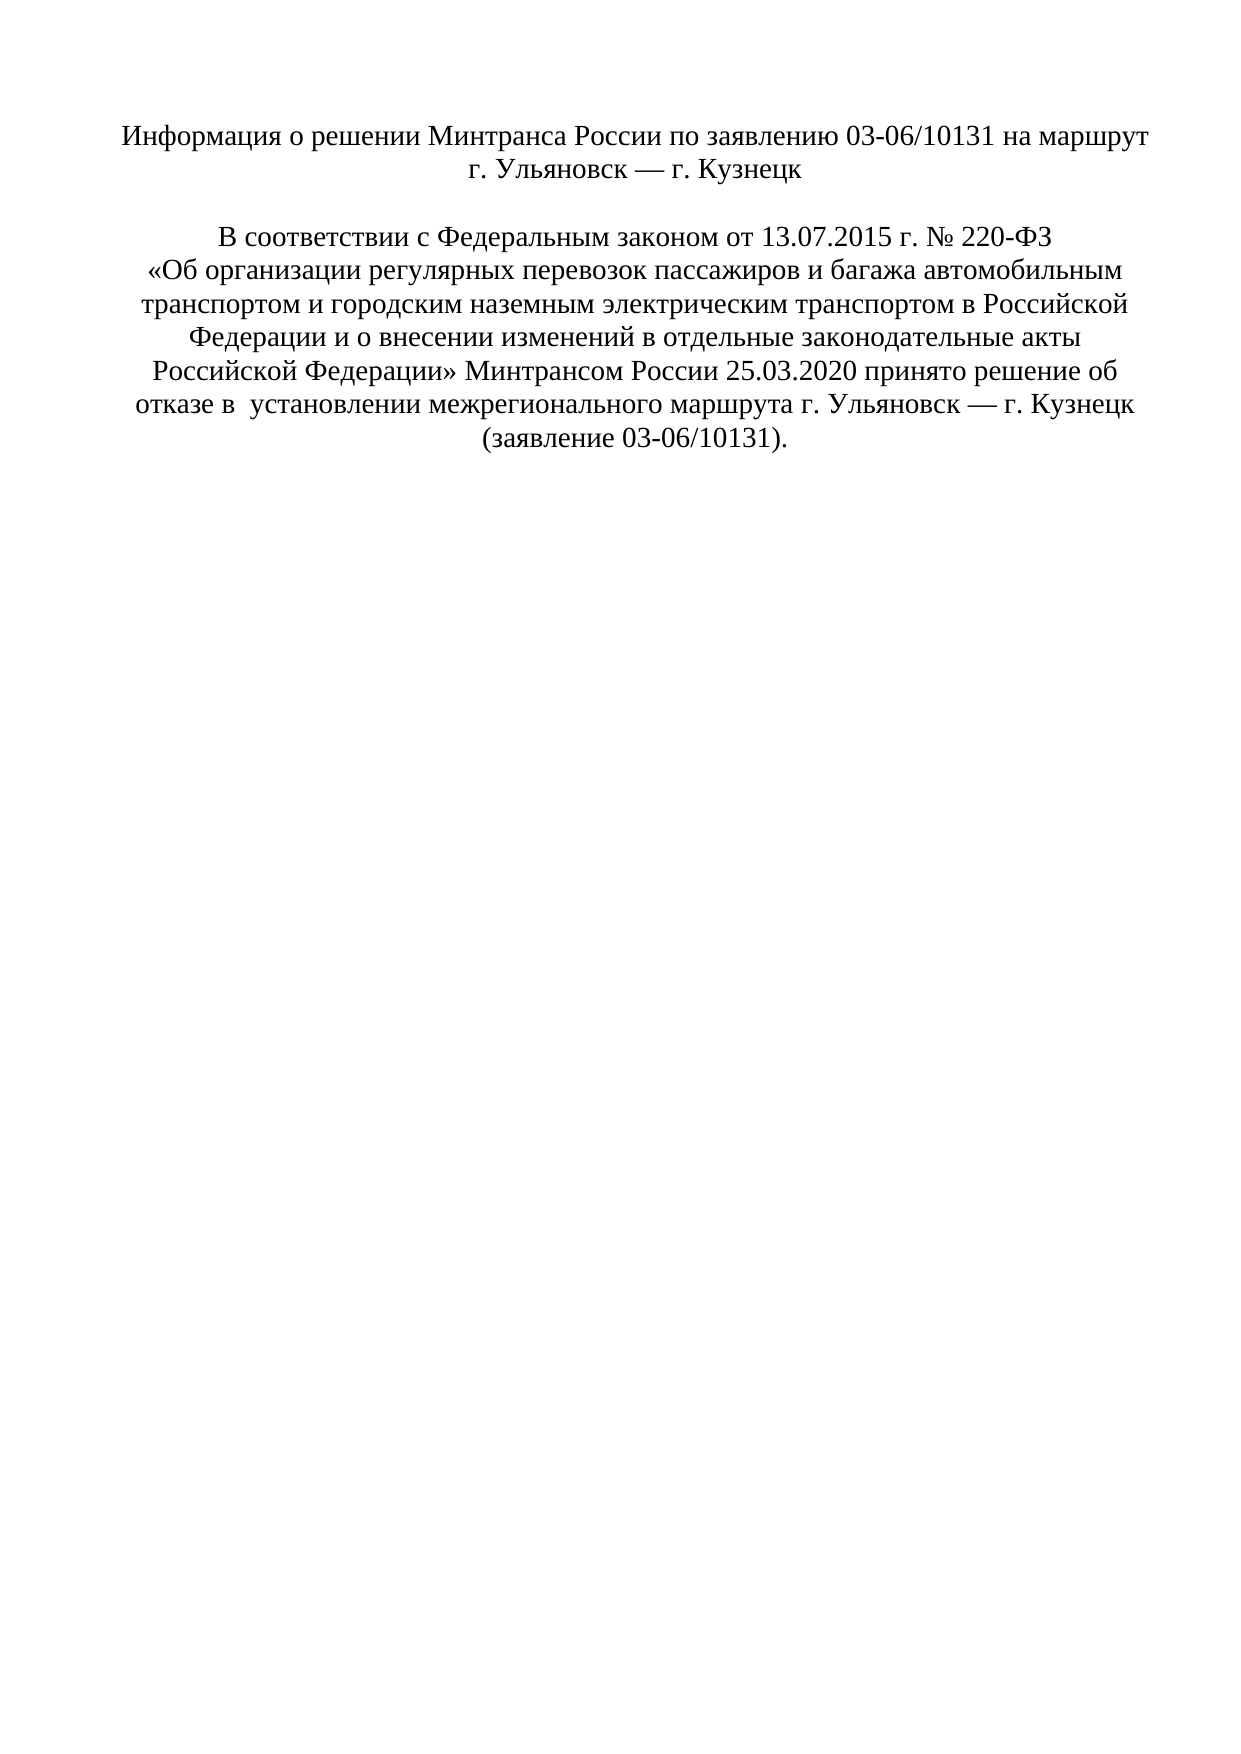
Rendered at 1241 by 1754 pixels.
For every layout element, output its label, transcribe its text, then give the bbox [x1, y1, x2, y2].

text В соответствии с Федеральным законом от 13.07.2015 г. № 220-ФЗ «Об организации регулярных перевозок пассажиров и багажа автомобильным транспортом и городским наземным электрическим транспортом в Российской Федерации и о внесении изменений в отдельные законодательные акты Российской Федерации» Минтрансом России 25.03.2020 принято решение об отказе в установлении межрегионального маршрута г. Ульяновск — г. Кузнецк (заявление 03-06/10131). [118, 219, 1152, 453]
text Информация о решении Минтранса России по заявлению 03-06/10131 на маршрут г. Ульяновск — г. Кузнецк [118, 118, 1152, 185]
